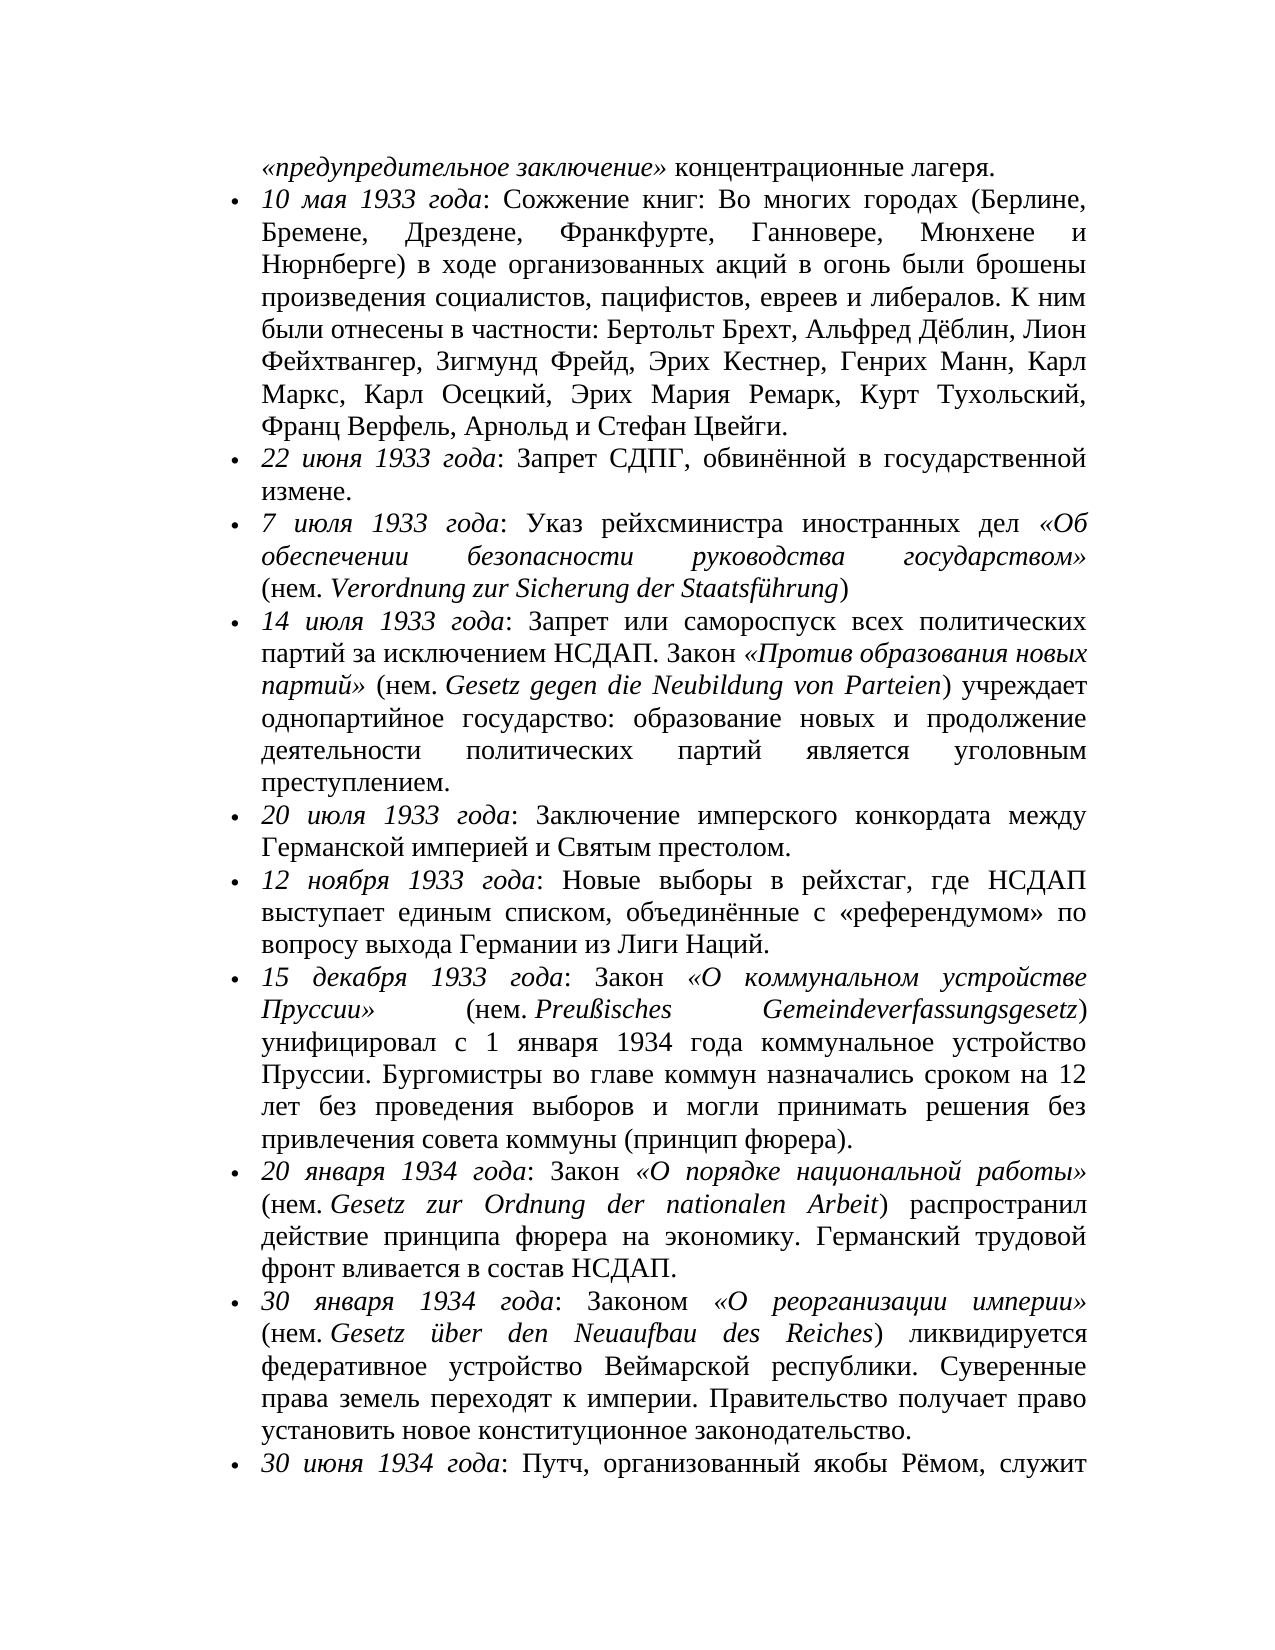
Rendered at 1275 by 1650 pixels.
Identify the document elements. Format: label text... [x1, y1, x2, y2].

list 20 января 1934 года: Закон «О порядке национальной работы» (нем. Gesetz zur Ordnung der nationalen Arbeit) распространил действие принципа фюрера на экономику. Германский трудовой фронт вливается в состав НСДАП. [232, 1154, 1087, 1284]
list 7 июля 1933 года: Указ рейхсминистра иностранных дел «Об обеспечении безопасности руководства государством» (нем. Verordnung zur Sicherung der Staatsführung) [232, 506, 1087, 603]
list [232, 1446, 1087, 1478]
list 15 декабря 1933 года: Закон «О коммунальном устройстве Пруссии» (нем. Preußisches Gemeindeverfassungsgesetz) унифицировал с 1 января 1934 года коммунальное устройство Пруссии. Бургомистры во главе коммун назначались сроком на 12 лет без проведения выборов и могли принимать решения без привлечения совета коммуны (принцип фюрера). [232, 960, 1087, 1154]
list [232, 150, 1087, 182]
list 10 мая 1933 года: Сожжение книг: Во многих городах (Берлине, Бремене, Дрездене, Франкфурте, Ганновере, Мюнхене и Нюрнберге) в ходе организованных акций в огонь были брошены произведения социалистов, пацифистов, евреев и либералов. К ним были отнесены в частности: Бертольт Брехт, Альфред Дёблин, Лион Фейхтвангер, Зигмунд Фрейд, Эрих Кестнер, Генрих Манн, Карл Маркс, Карл Осецкий, Эрих Мария Ремарк, Курт Тухольский, Франц Верфель, Арнольд и Стефан Цвейги. [232, 182, 1087, 442]
list 12 ноября 1933 года: Новые выборы в рейхстаг, где НСДАП выступает единым списком, объединённые с «референдумом» по вопросу выхода Германии из Лиги Наций. [232, 863, 1087, 960]
list 14 июля 1933 года: Запрет или самороспуск всех политических партий за исключением НСДАП. Закон «Против образования новых партий» (нем. Gesetz gegen die Neubildung von Parteien) учреждает однопартийное государство: образование новых и продолжение деятельности политических партий является уголовным преступлением. [232, 603, 1087, 798]
list 30 января 1934 года: Законом «О реорганизации империи» (нем. Gesetz über den Neuaufbau des Reiches) ликвидируется федеративное устройство Веймарской республики. Суверенные права земель переходят к империи. Правительство получает право установить новое конституционное законодательство. [232, 1284, 1087, 1446]
list 20 июля 1933 года: Заключение имперского конкордата между Германской империей и Святым престолом. [232, 798, 1087, 863]
list 22 июня 1933 года: Запрет СДПГ, обвинённой в государственной измене. [232, 442, 1087, 506]
